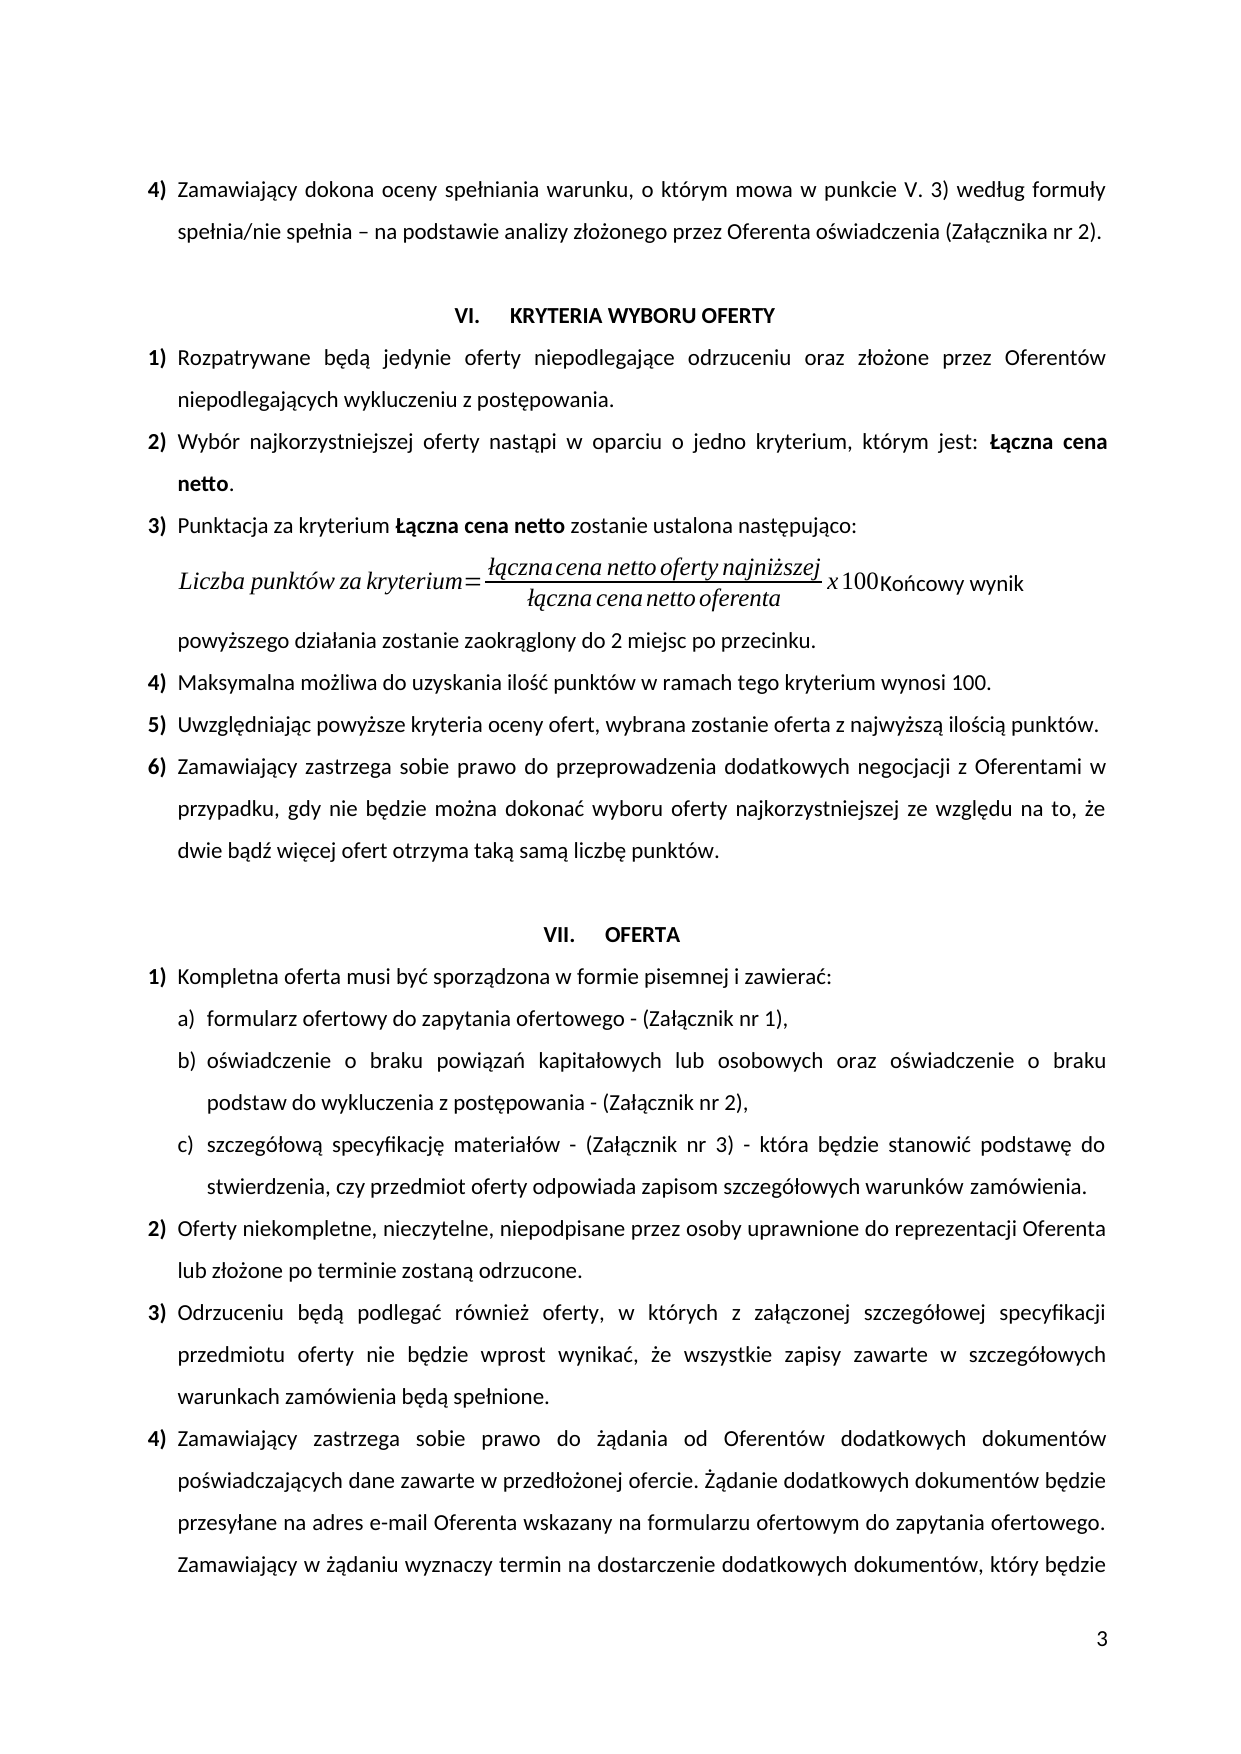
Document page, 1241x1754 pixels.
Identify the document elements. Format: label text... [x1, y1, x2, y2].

list KRYTERIA WYBORU OFERTY [148, 301, 1107, 329]
list Maksymalna możliwa do uzyskania ilość punktów w ramach tego kryterium wynosi 100. [148, 668, 1107, 696]
list OFERTA [148, 920, 1107, 948]
list formularz ofertowy do zapytania ofertowego - (Załącznik nr 1), [177, 1004, 1107, 1032]
list oświadczenie o braku powiązań kapitałowych lub osobowych oraz oświadczenie o braku podstaw do wykluczenia z postępowania - (Załącznik nr 2), [177, 1046, 1107, 1116]
list Oferty niekompletne, nieczytelne, niepodpisane przez osoby uprawnione do reprezentacji Oferenta lub złożone po terminie zostaną odrzucone. [148, 1214, 1107, 1284]
list Odrzuceniu będą podlegać również oferty, w których z załączonej szczegółowej specyfikacji przedmiotu oferty nie będzie wprost wynikać, że wszystkie zapisy zawarte w szczegółowych warunkach zamówienia będą spełnione. [148, 1298, 1107, 1410]
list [148, 1424, 1107, 1578]
list Kompletna oferta musi być sporządzona w formie pisemnej i zawierać: [148, 962, 1107, 990]
list Wybór najkorzystniejszej oferty nastąpi w oparciu o jedno kryterium, którym jest: Łączna cena netto. [148, 427, 1107, 497]
list Zamawiający zastrzega sobie prawo do przeprowadzenia dodatkowych negocjacji z Oferentami w przypadku, gdy nie będzie można dokonać wyboru oferty najkorzystniejszej ze względu na to, że dwie bądź więcej ofert otrzyma taką samą liczbę punktów. [148, 752, 1107, 864]
list Punktacja za kryterium Łączna cena netto zostanie ustalona następująco: [148, 511, 1107, 539]
list Uwzględniając powyższe kryteria oceny ofert, wybrana zostanie oferta z najwyższą ilością punktów. [148, 710, 1107, 738]
text Końcowy wynik powyższego działania zostanie zaokrąglony do 2 miejsc po przecinku. [177, 553, 1107, 654]
list Rozpatrywane będą jedynie oferty niepodlegające odrzuceniu oraz złożone przez Oferentów niepodlegających wykluczeniu z postępowania. [148, 343, 1107, 413]
list szczegółową specyfikację materiałów - (Załącznik nr 3) - która będzie stanowić podstawę do stwierdzenia, czy przedmiot oferty odpowiada zapisom szczegółowych warunków zamówienia. [177, 1130, 1107, 1200]
list Zamawiający dokona oceny spełniania warunku, o którym mowa w punkcie V. 3) według formuły spełnia/nie spełnia – na podstawie analizy złożonego przez Oferenta oświadczenia (Załącznika nr 2). [148, 175, 1107, 245]
